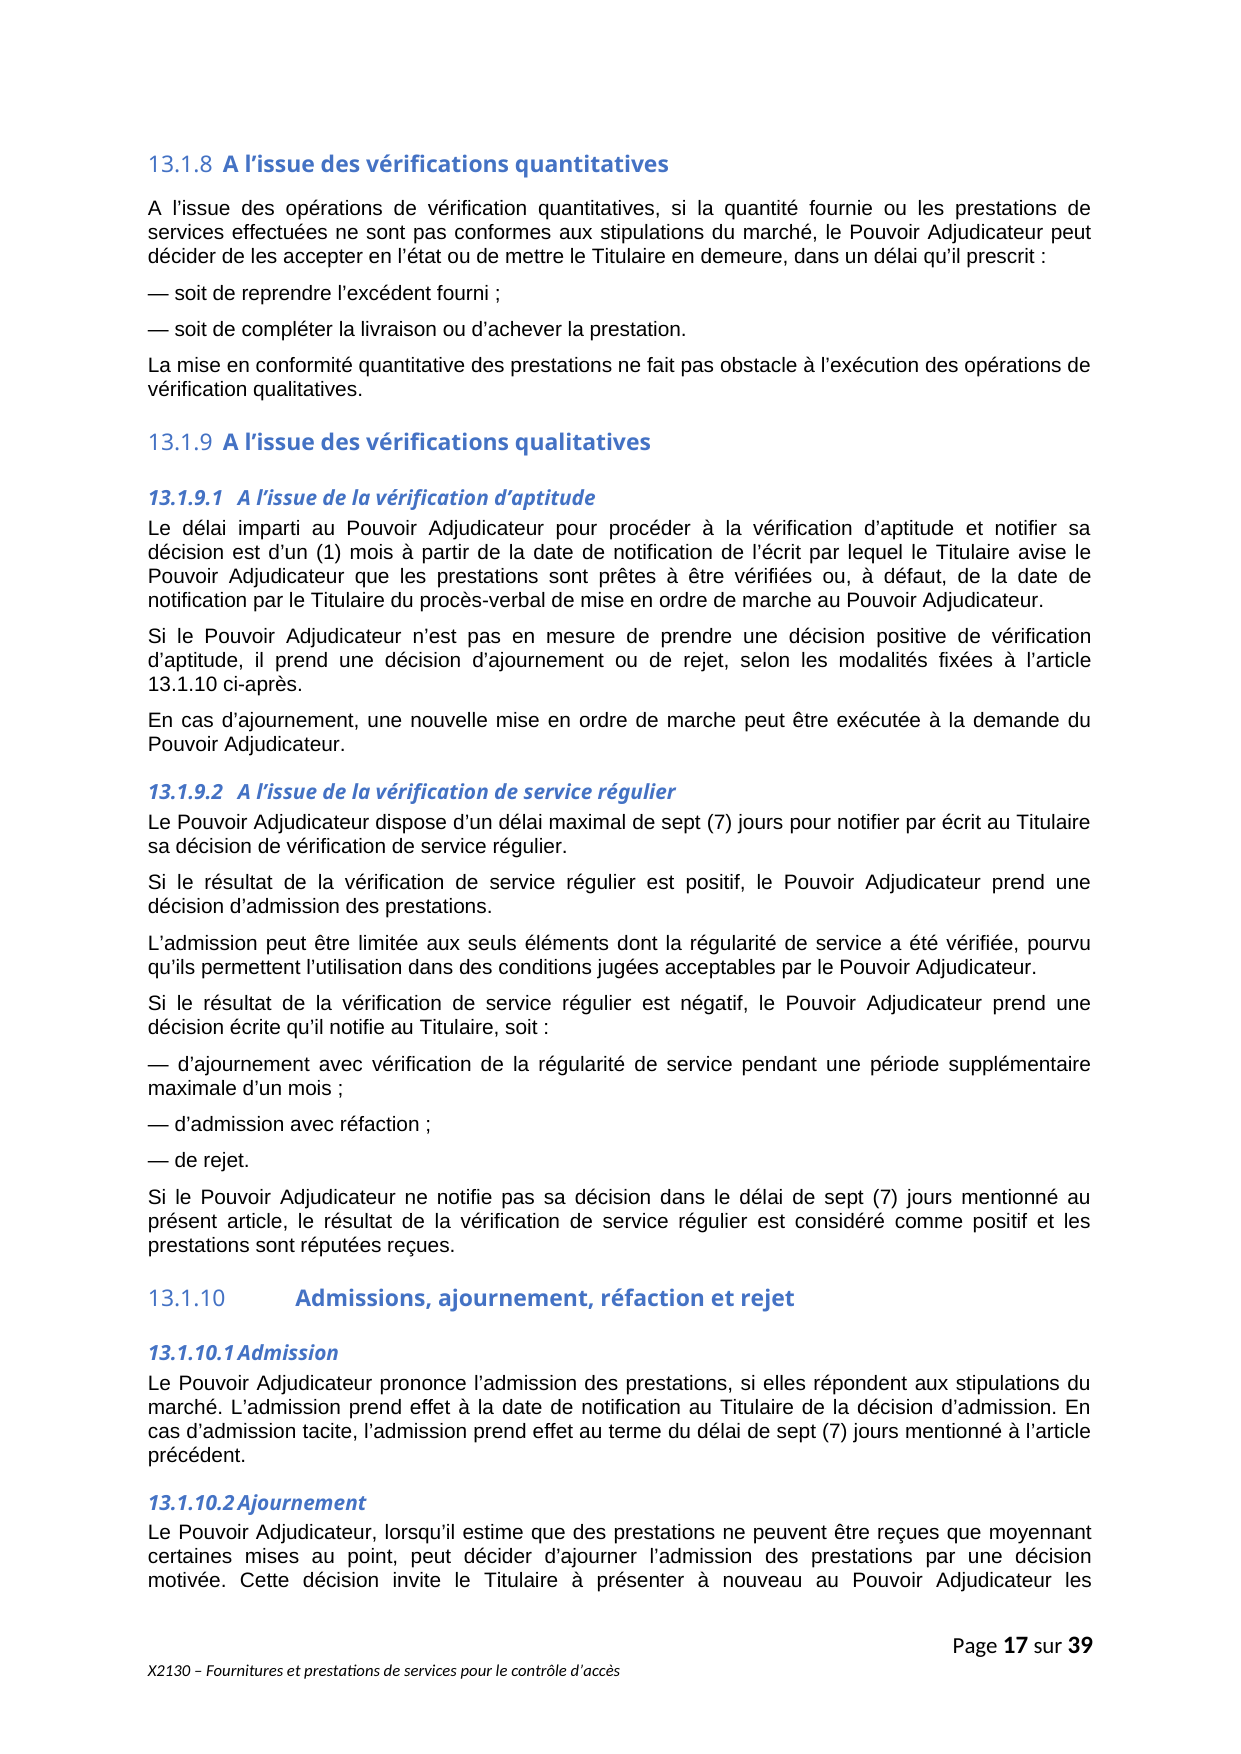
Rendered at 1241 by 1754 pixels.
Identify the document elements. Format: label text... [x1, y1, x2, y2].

subtitle A l’issue de la vérification d’aptitude [148, 483, 1093, 511]
text ― d’ajournement avec vérification de la régularité de service pendant une période supplémentaire maximale d’un mois ; [148, 1051, 1093, 1099]
text ― d’admission avec réfaction ; [148, 1112, 1093, 1136]
text L’admission peut être limitée aux seuls éléments dont la régularité de service a été vérifiée, pourvu qu’ils permettent l’utilisation dans des conditions jugées acceptables par le Pouvoir Adjudicateur. [148, 931, 1093, 978]
text Si le Pouvoir Adjudicateur n’est pas en mesure de prendre une décision positive de vérification d’aptitude, il prend une décision d’ajournement ou de rejet, selon les modalités fixées à l’article 12.2.10 ci-après. [148, 624, 1093, 696]
text ― de rejet. [148, 1148, 1093, 1172]
subtitle A l’issue des vérifications quantitatives [148, 148, 1093, 179]
text Si le Pouvoir Adjudicateur ne notifie pas sa décision dans le délai de sept (7) jours mentionné au présent article, le résultat de la vérification de service régulier est considéré comme positif et les prestations sont réputées reçues. [148, 1185, 1093, 1257]
text La mise en conformité quantitative des prestations ne fait pas obstacle à l’exécution des opérations de vérification qualitatives. [148, 353, 1093, 401]
text Si le résultat de la vérification de service régulier est négatif, le Pouvoir Adjudicateur prend une décision écrite qu’il notifie au Titulaire, soit : [148, 991, 1093, 1039]
text Si le résultat de la vérification de service régulier est positif, le Pouvoir Adjudicateur prend une décision d’admission des prestations. [148, 870, 1093, 918]
text ― soit de reprendre l’excédent fourni ; [148, 280, 1093, 304]
text Le Pouvoir Adjudicateur dispose d’un délai maximal de sept (7) jours pour notifier par écrit au Titulaire sa décision de vérification de service régulier. [148, 810, 1093, 858]
text Le Pouvoir Adjudicateur prononce l’admission des prestations, si elles répondent aux stipulations du marché. L’admission prend effet à la date de notification au Titulaire de la décision d’admission. En cas d’admission tacite, l’admission prend effet au terme du délai de sept (7) jours mentionné à l’article précédent. [148, 1371, 1093, 1467]
subtitle Admissions, ajournement, réfaction et rejet [148, 1282, 1093, 1313]
text En cas d’ajournement, une nouvelle mise en ordre de marche peut être exécutée à la demande du Pouvoir Adjudicateur. [148, 708, 1093, 756]
text Le délai imparti au Pouvoir Adjudicateur pour procéder à la vérification d’aptitude et notifier sa décision est d’un (1) mois à partir de la date de notification de l’écrit par lequel le Titulaire avise le Pouvoir Adjudicateur que les prestations sont prêtes à être vérifiées ou, à défaut, de la date de notification par le Titulaire du procès-verbal de mise en ordre de marche au Pouvoir Adjudicateur. [148, 516, 1093, 611]
subtitle Ajournement [148, 1488, 1093, 1516]
text A l’issue des opérations de vérification quantitatives, si la quantité fournie ou les prestations de services effectuées ne sont pas conformes aux stipulations du marché, le Pouvoir Adjudicateur peut décider de les accepter en l’état ou de mettre le Titulaire en demeure, dans un délai qu’il prescrit : [148, 196, 1093, 268]
subtitle A l’issue de la vérification de service régulier [148, 777, 1093, 806]
text ― soit de compléter la livraison ou d’achever la prestation. [148, 317, 1093, 341]
subtitle A l’issue des vérifications qualitatives [148, 426, 1093, 457]
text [148, 1520, 1093, 1592]
subtitle Admission [148, 1338, 1093, 1367]
